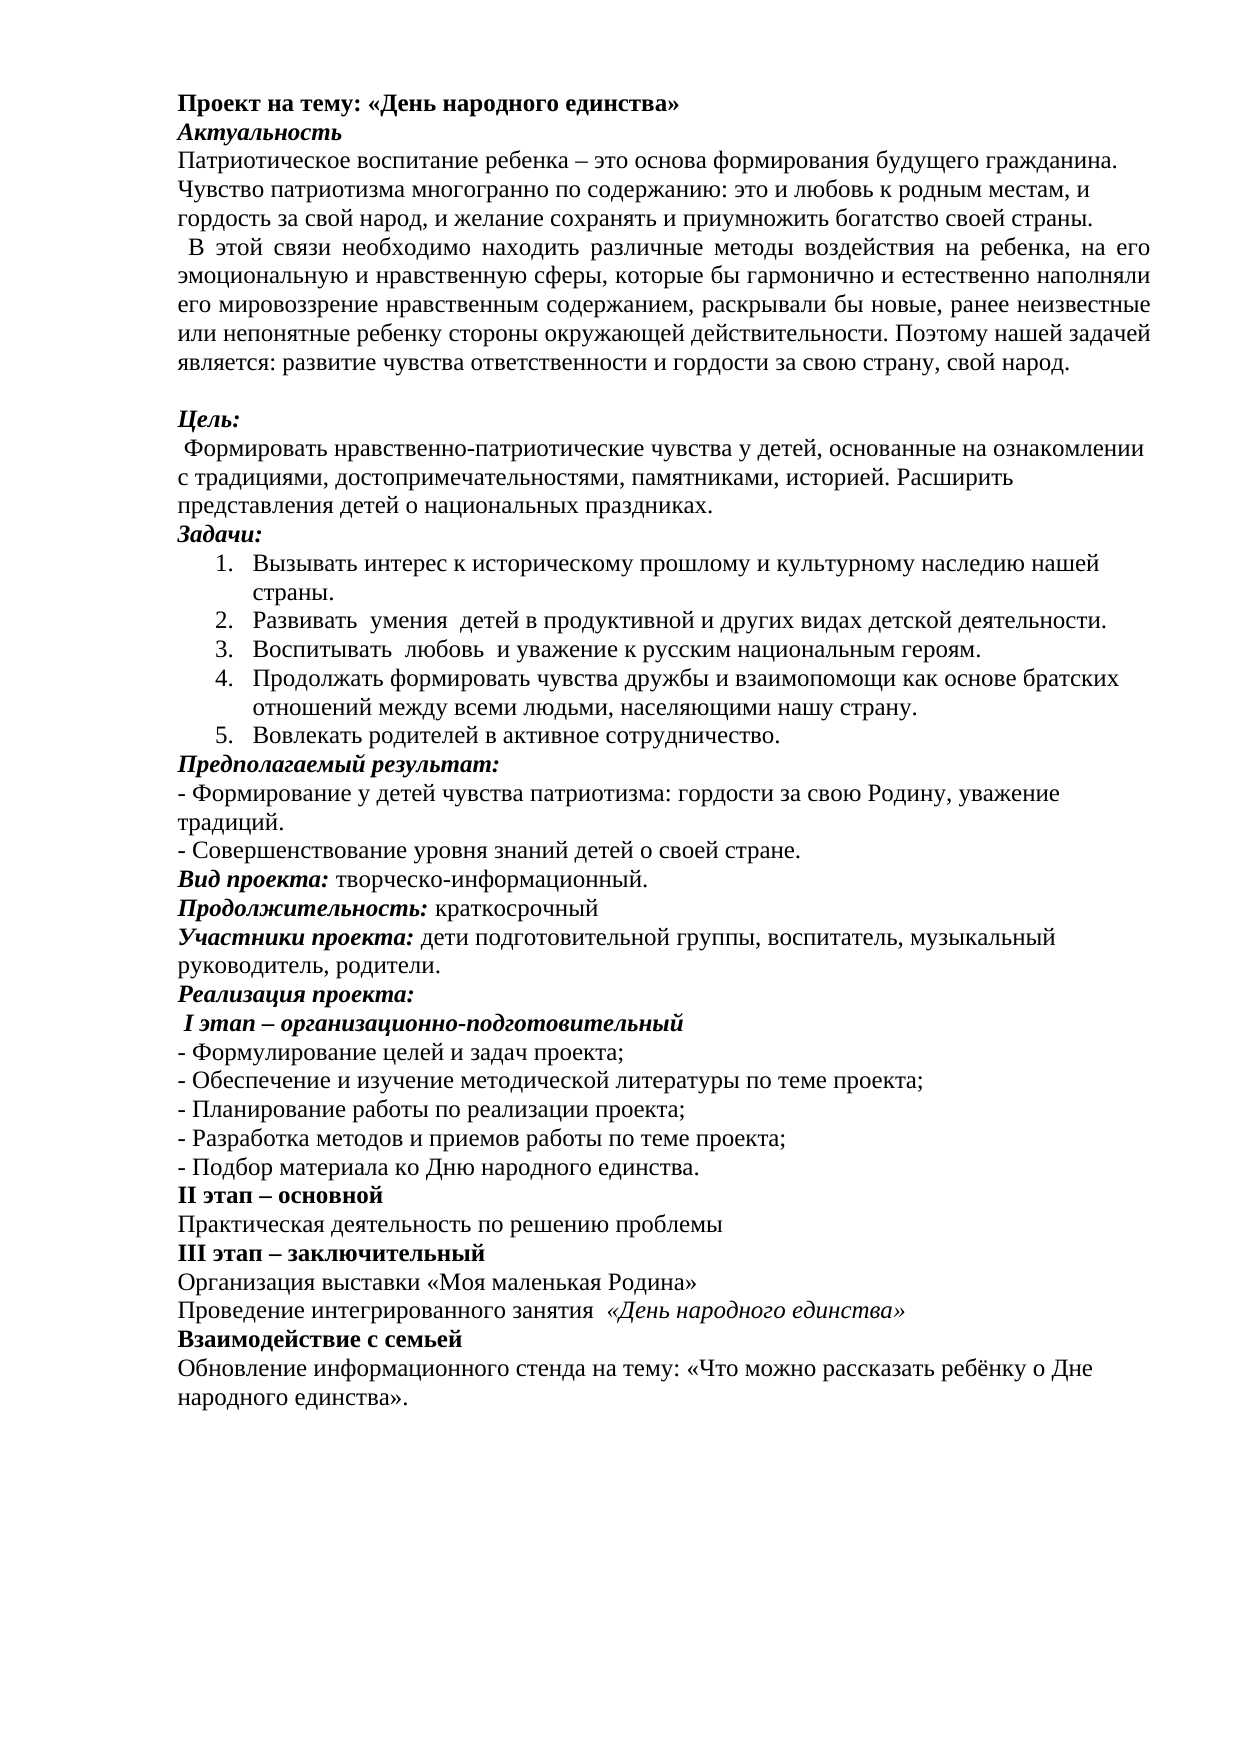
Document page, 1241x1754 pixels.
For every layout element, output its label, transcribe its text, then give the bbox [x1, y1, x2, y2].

text Проект на тему: «День народного единства» [177, 88, 1152, 117]
text Участники проекта: дети подготовительной группы, воспитатель, музыкальный руководитель, родители. [177, 922, 1152, 979]
text Формировать нравственно-патриотические чувства у детей, основанные на ознакомлении с традициями, достопримечательностями, памятниками, историей. Расширить представления детей о национальных праздниках. [177, 433, 1152, 519]
list Вызывать интерес к историческому прошлому и культурному наследию нашей страны. [215, 548, 1152, 605]
text Организация выставки «Моя маленькая Родина» [177, 1267, 1152, 1295]
text III этап – заключительный [177, 1238, 1152, 1267]
list Вовлекать родителей в активное сотрудничество. [215, 720, 1152, 749]
text Патриотическое воспитание ребенка – это основа формирования будущего гражданина. Чувство патриотизма многогранно по содержанию: это и любовь к родным местам, и гордость за свой народ, и желание сохранять и приумножить богатство своей страны. [177, 145, 1152, 232]
text - Совершенствование уровня знаний детей о своей стране. [177, 835, 1152, 864]
text - Планирование работы по реализации проекта; [177, 1094, 1152, 1123]
list Продолжать формировать чувства дружбы и взаимопомощи как основе братских отношений между всеми людьми, населяющими нашу страну. [215, 663, 1152, 720]
text - Формулирование целей и задач проекта; [177, 1037, 1152, 1065]
text Вид проекта: творческо-информационный. [177, 864, 1152, 893]
text Реализация проекта: [177, 979, 1152, 1008]
text Продолжительность: краткосрочный [177, 893, 1152, 922]
text - Формирование у детей чувства патриотизма: гордости за свою Родину, уважение традиций. [177, 778, 1152, 835]
list Развивать умения детей в продуктивной и других видах детской деятельности. [215, 605, 1152, 634]
list Воспитывать любовь и уважение к русским национальным героям. [215, 634, 1152, 663]
text Предполагаемый результат: [177, 749, 1152, 778]
text Актуальность [177, 117, 1152, 145]
text Цель: [177, 404, 1152, 433]
text Задачи: [177, 519, 1152, 548]
text Проведение интегрированного занятия «День народного единства» [177, 1295, 1152, 1324]
text - Подбор материала ко Дню народного единства. [177, 1152, 1152, 1180]
text I этап – организационно-подготовительный [177, 1008, 1152, 1037]
text - Разработка методов и приемов работы по теме проекта; [177, 1123, 1152, 1152]
text Взаимодействие с семьей [177, 1324, 1152, 1353]
text II этап – основной [177, 1180, 1152, 1209]
text Практическая деятельность по решению проблемы [177, 1209, 1152, 1238]
text В этой связи необходимо находить различные методы воздействия на ребенка, на его эмоциональную и нравственную сферы, которые бы гармонично и естественно наполняли его мировоззрение нравственным содержанием, раскрывали бы новые, ранее неизвестные или непонятные ребенку стороны окружающей действительности. Поэтому нашей задачей является: развитие чувства ответственности и гордости за свою страну, свой народ. [177, 232, 1152, 375]
text - Обеспечение и изучение методической литературы по теме проекта; [177, 1065, 1152, 1094]
text Обновление информационного стенда на тему: «Что можно рассказать ребёнку о Дне народного единства». [177, 1353, 1152, 1410]
